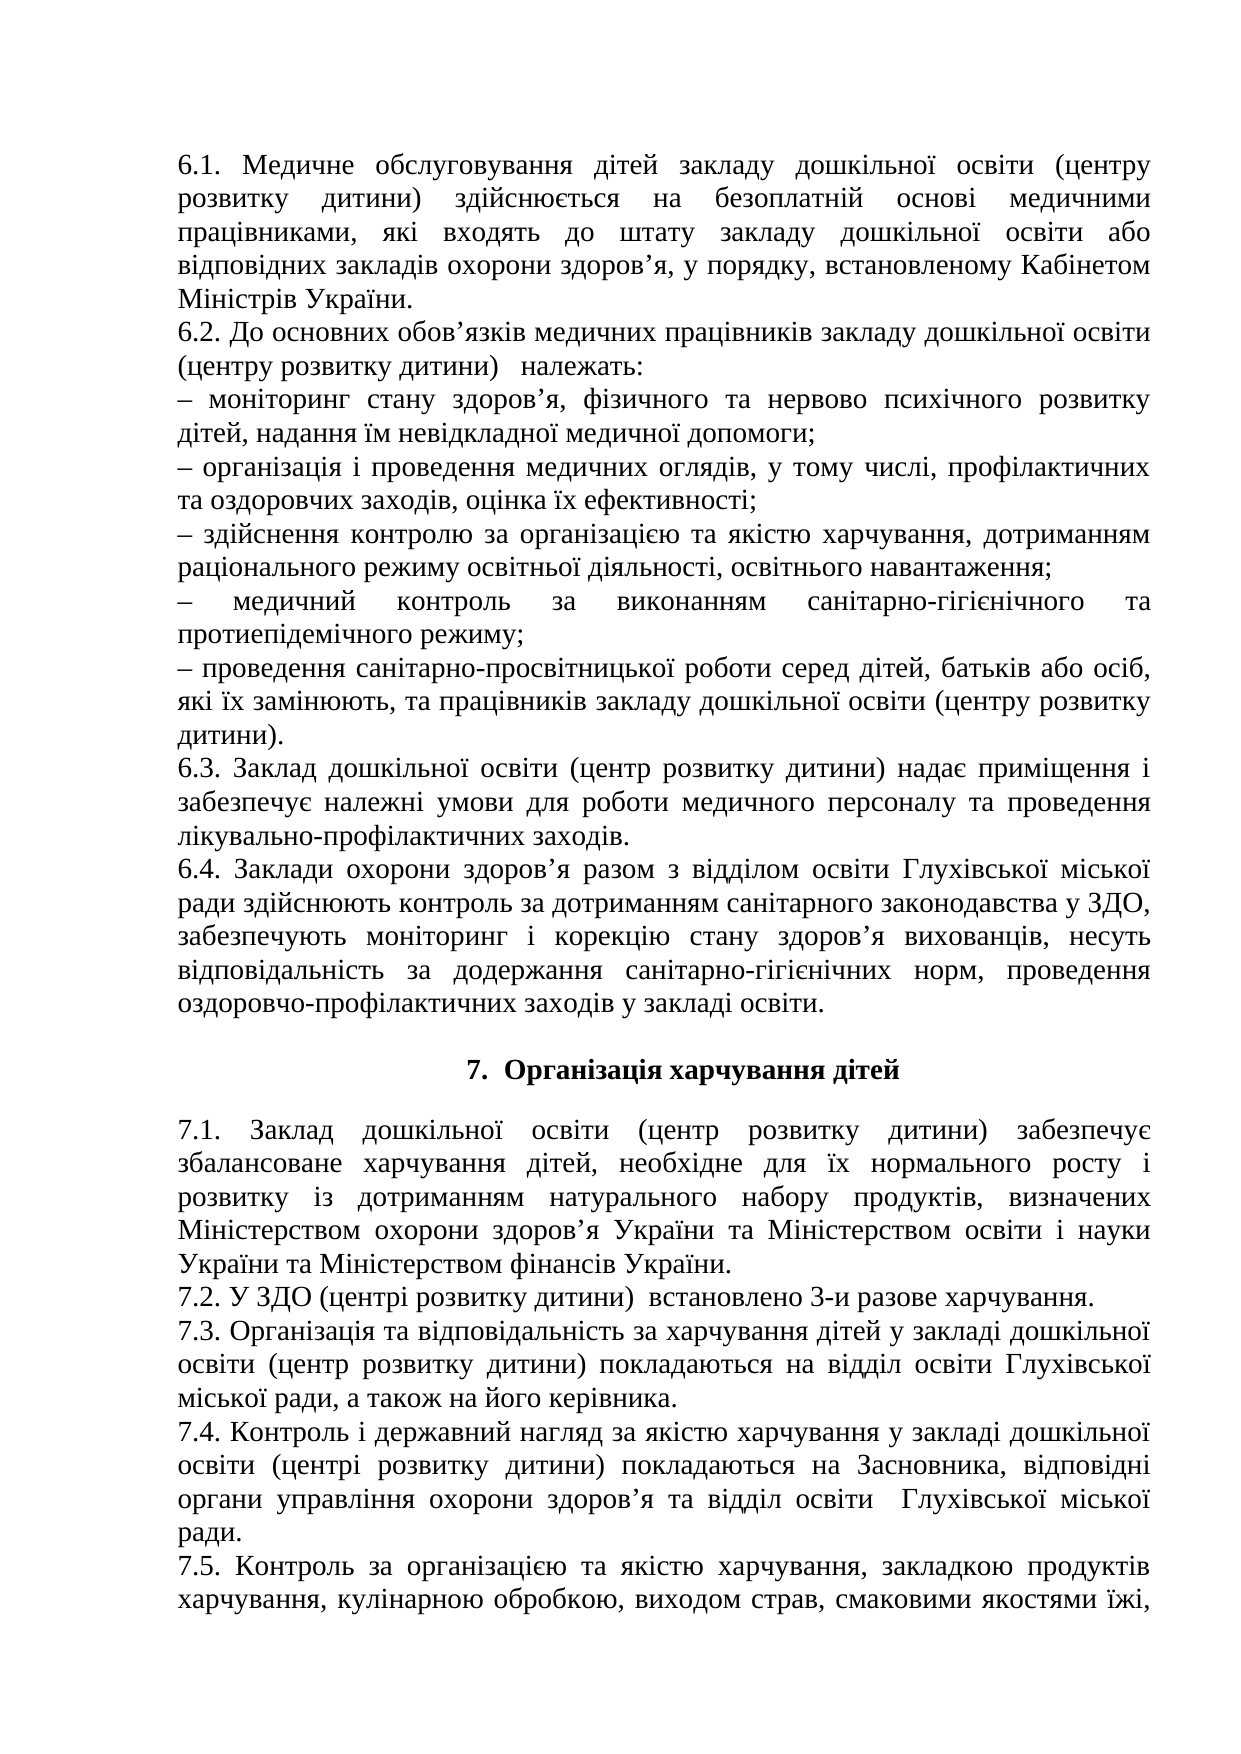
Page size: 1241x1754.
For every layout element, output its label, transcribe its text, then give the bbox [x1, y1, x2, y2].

text 6.4. Заклади охорони здоров’я разом з відділом освіти Глухівської міської ради здійснюють контроль за дотриманням санітарного законодавства у ЗДО, забезпечують моніторинг і корекцію стану здоров’я вихованців, несуть відповідальність за додержання санітарно-гігієнічних норм, проведення оздоровчо-профілактичних заходів у закладі освіти. [177, 851, 1152, 1019]
text – здійснення контролю за організацією та якістю харчування, дотриманням раціонального режиму освітньої діяльності, освітнього навантаження; [177, 516, 1152, 583]
text – моніторинг стану здоров’я, фізичного та нервово психічного розвитку дітей, надання їм невідкладної медичної допомоги; [177, 382, 1152, 449]
text – медичний контроль за виконанням санітарно-гігієнічного та протиепідемічного режиму; [177, 583, 1152, 650]
text 7.3. Організація та відповідальність за харчування дітей у закладі дошкільної освіти (центр розвитку дитини) покладаються на відділ освіти Глухівської міської ради, а також на його керівника. [177, 1313, 1152, 1414]
text 6.1. Медичне обслуговування дітей закладу дошкільної освіти (центру розвитку дитини) здійснюється на безоплатній основі медичними працівниками, які входять до штату закладу дошкільної освіти або відповідних закладів охорони здоров’я, у порядку, встановленому Кабінетом Міністрів України. [177, 147, 1152, 314]
text 7.1. Заклад дошкільної освіти (центр розвитку дитини) забезпечує збалансоване харчування дітей, необхідне для їх нормального росту і розвитку із дотриманням натурального набору продуктів, визначених Міністерством охорони здоров’я України та Міністерством освіти і науки України та Міністерством фінансів України. [177, 1112, 1152, 1279]
list Організація харчування дітей [215, 1052, 1152, 1086]
text 7.4. Контроль і державний нагляд за якістю харчування у закладі дошкільної освіти (центрі розвитку дитини) покладаються на Засновника, відповідні органи управління охорони здоров’я та відділ освіти Глухівської міської ради. [177, 1414, 1152, 1548]
text 6.3. Заклад дошкільної освіти (центр розвитку дитини) надає приміщення і забезпечує належні умови для роботи медичного персоналу та проведення лікувально-профілактичних заходів. [177, 751, 1152, 851]
text – організація і проведення медичних оглядів, у тому числі, профілактичних та оздоровчих заходів, оцінка їх ефективності; [177, 449, 1152, 516]
text 7.2. У ЗДО (центрі розвитку дитини) встановлено 3-и разове харчування. [177, 1279, 1152, 1313]
text 6.2. До основних обов’язків медичних працівників закладу дошкільної освіти (центру розвитку дитини) належать: [177, 314, 1152, 382]
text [177, 1548, 1152, 1615]
text – проведення санітарно-просвітницької роботи серед дітей, батьків або осіб, які їх замінюють, та працівників закладу дошкільної освіти (центру розвитку дитини). [177, 650, 1152, 751]
